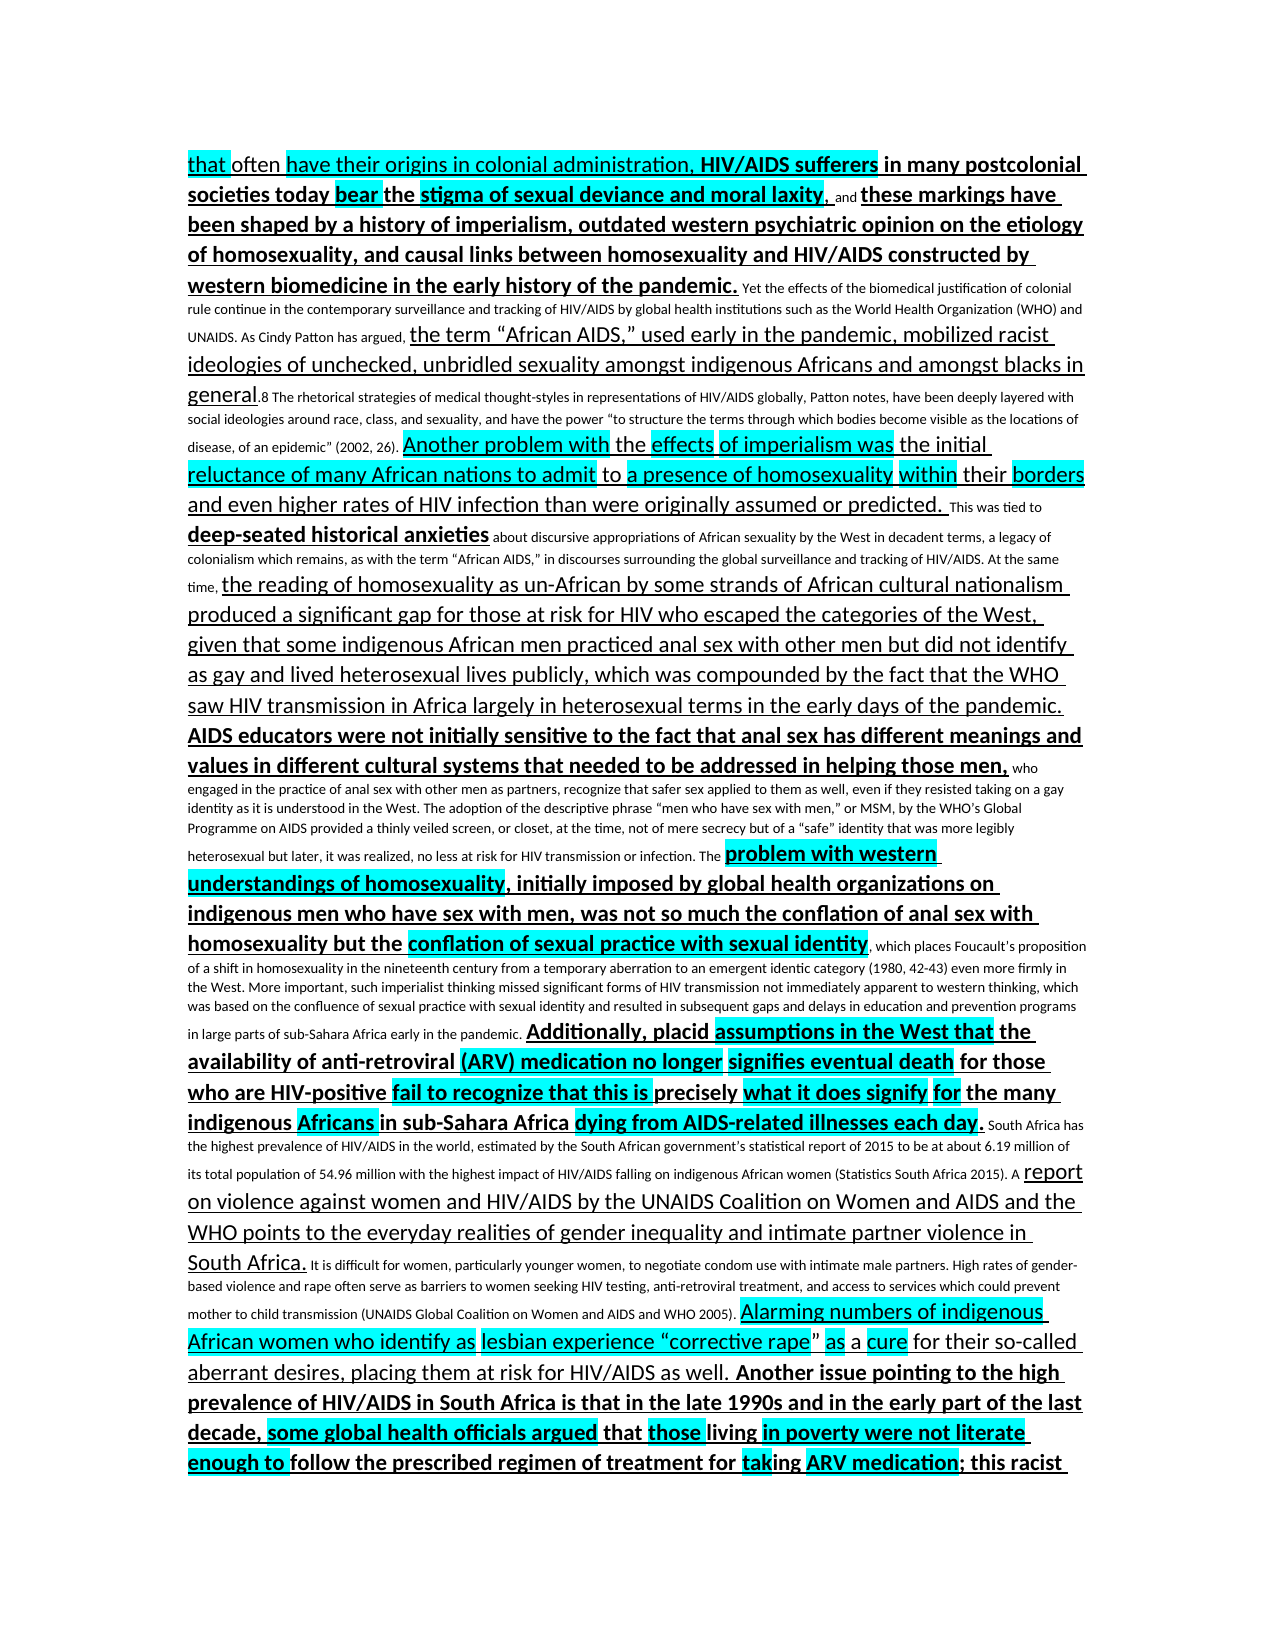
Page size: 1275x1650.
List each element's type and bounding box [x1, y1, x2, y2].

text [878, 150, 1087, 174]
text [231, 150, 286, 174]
text [187, 175, 1087, 1476]
